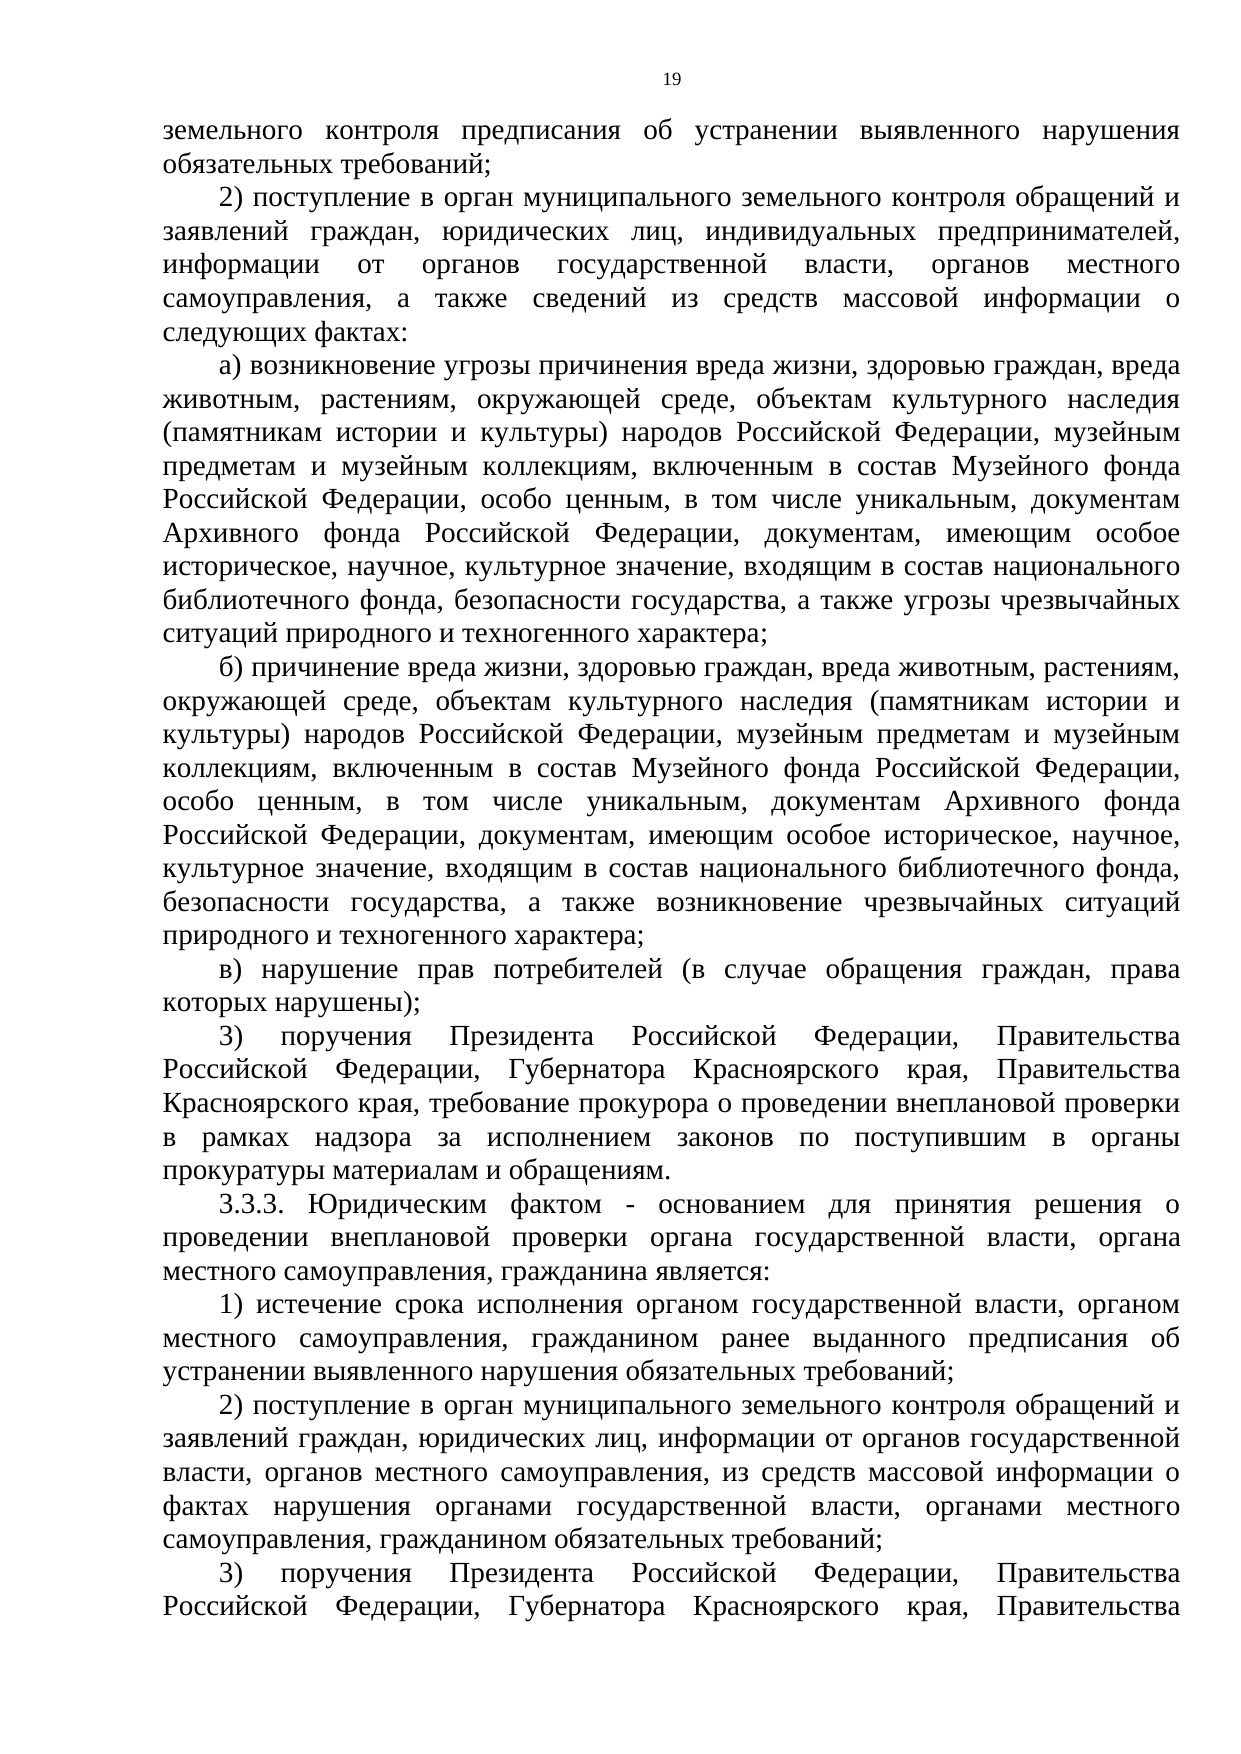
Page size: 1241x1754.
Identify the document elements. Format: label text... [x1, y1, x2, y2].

text а) возникновение угрозы причинения вреда жизни, здоровью граждан, вреда животным, растениям, окружающей среде, объектам культурного наследия (памятникам истории и культуры) народов Российской Федерации, музейным предметам и музейным коллекциям, включенным в состав Музейного фонда Российской Федерации, особо ценным, в том числе уникальным, документам Архивного фонда Российской Федерации, документам, имеющим особое историческое, научное, культурное значение, входящим в состав национального библиотечного фонда, безопасности государства, а также угрозы чрезвычайных ситуаций природного и техногенного характера; [162, 347, 1181, 649]
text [162, 112, 1181, 179]
text 2) поступление в орган муниципального земельного контроля обращений и заявлений граждан, юридических лиц, информации от органов государственной власти, органов местного самоуправления, из средств массовой информации о фактах нарушения органами государственной власти, органами местного самоуправления, гражданином обязательных требований; [162, 1387, 1181, 1555]
text в) нарушение прав потребителей (в случае обращения граждан, права которых нарушены); [162, 951, 1181, 1018]
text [162, 1555, 1181, 1622]
text б) причинение вреда жизни, здоровью граждан, вреда животным, растениям, окружающей среде, объектам культурного наследия (памятникам истории и культуры) народов Российской Федерации, музейным предметам и музейным коллекциям, включенным в состав Музейного фонда Российской Федерации, особо ценным, в том числе уникальным, документам Архивного фонда Российской Федерации, документам, имеющим особое историческое, научное, культурное значение, входящим в состав национального библиотечного фонда, безопасности государства, а также возникновение чрезвычайных ситуаций природного и техногенного характера; [162, 649, 1181, 951]
text 1) истечение срока исполнения органом государственной власти, органом местного самоуправления, гражданином ранее выданного предписания об устранении выявленного нарушения обязательных требований; [162, 1286, 1181, 1387]
text 2) поступление в орган муниципального земельного контроля обращений и заявлений граждан, юридических лиц, индивидуальных предпринимателей, информации от органов государственной власти, органов местного самоуправления, а также сведений из средств массовой информации о следующих фактах: [162, 179, 1181, 347]
text 3.3.3. Юридическим фактом - основанием для принятия решения о проведении внеплановой проверки органа государственной власти, органа местного самоуправления, гражданина является: [162, 1186, 1181, 1286]
